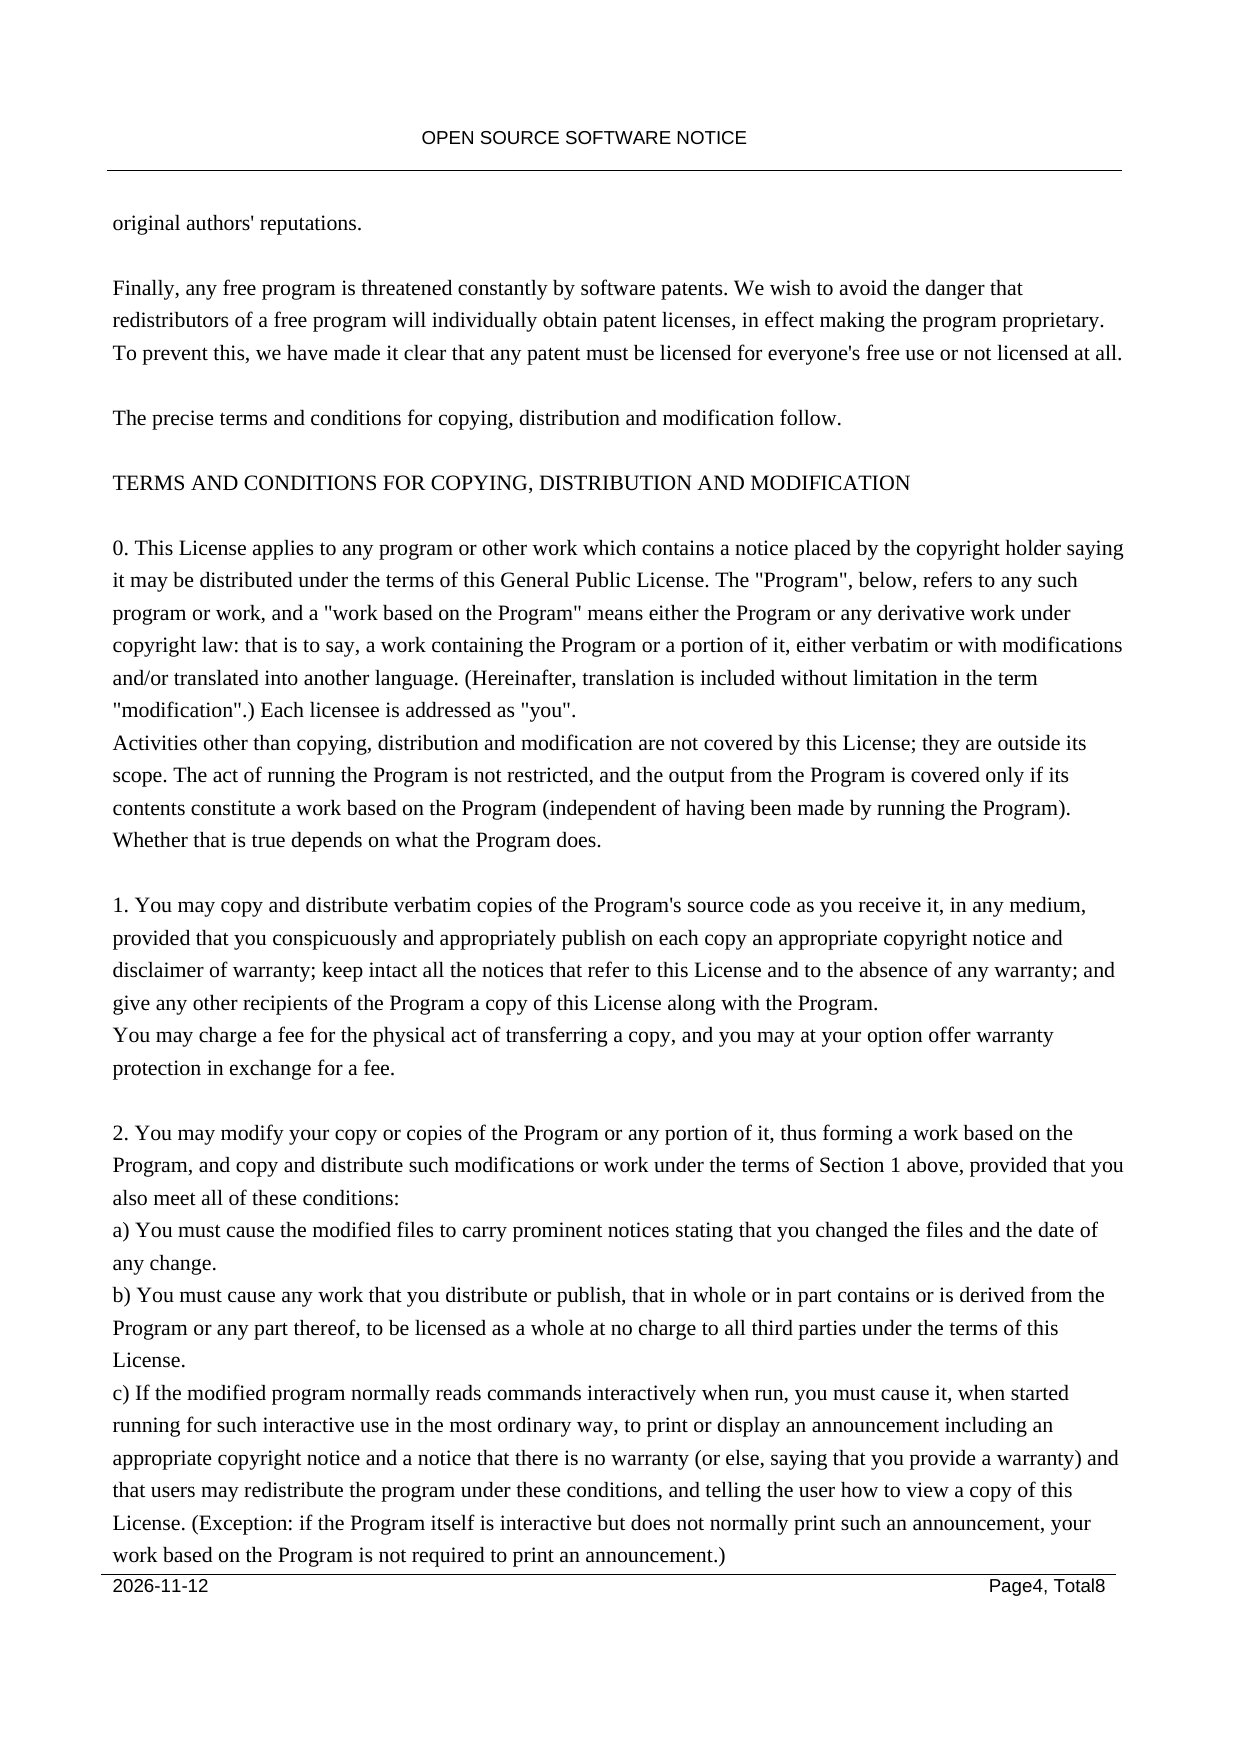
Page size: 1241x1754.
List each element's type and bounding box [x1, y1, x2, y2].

text [112, 206, 1128, 1571]
